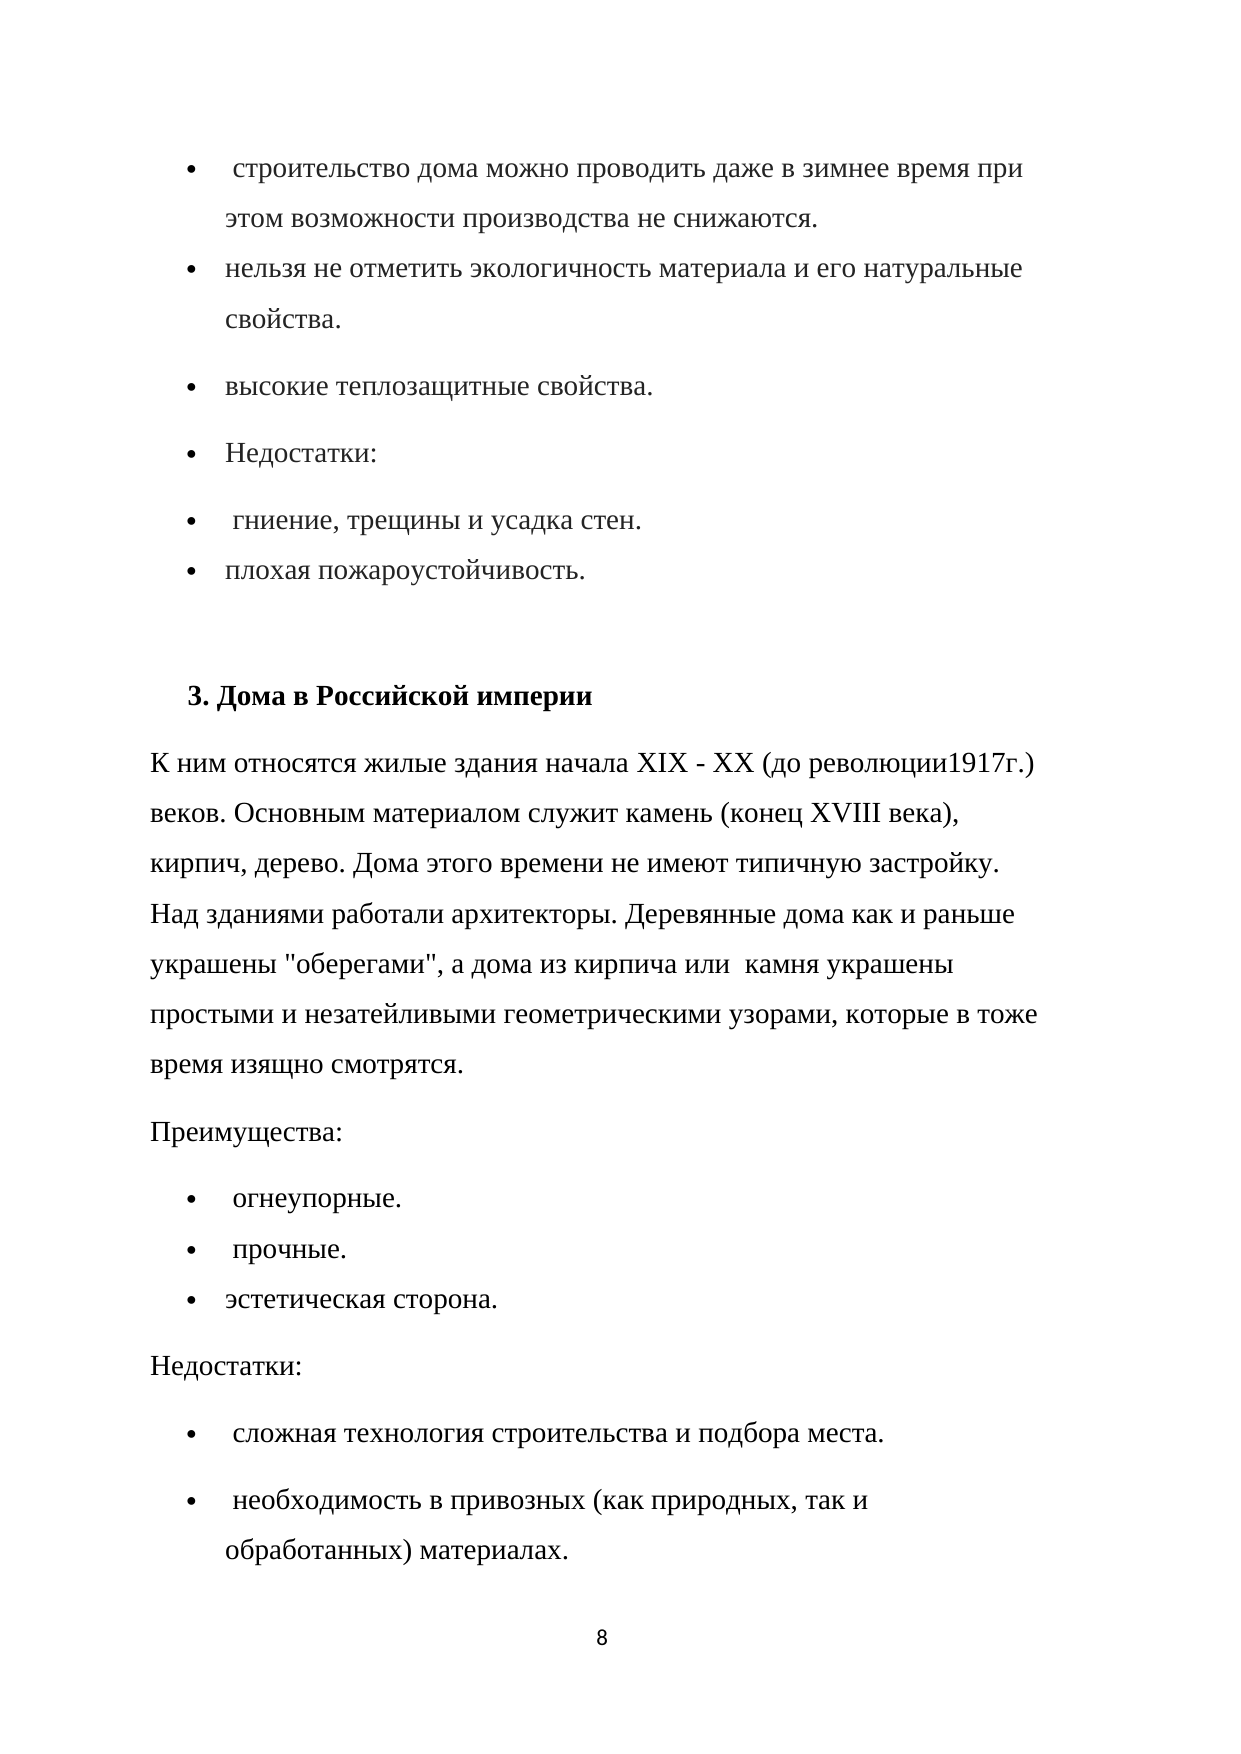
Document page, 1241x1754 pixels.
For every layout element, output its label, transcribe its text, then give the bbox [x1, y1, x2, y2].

list нельзя не отметить экологичность материала и его натуральные свойства. [187, 251, 1048, 334]
text К ним относятся жилые здания начала XIX - XX (до революции1917г.) веков. Основным материалом служит камень (конец XVIII века), кирпич, дерево. Дома этого времени не имеют типичную застройку. Над зданиями работали архитекторы. Деревянные дома как и раньше украшены "оберегами", а дома из кирпича или камня украшены простыми и незатейливыми геометрическими узорами, которые в тоже время изящно смотрятся. [150, 745, 1048, 1080]
list Недостатки: [187, 435, 1048, 468]
list сложная технология строительства и подбора места. [187, 1415, 1048, 1449]
text 3. Дома в Российской империи [150, 678, 1048, 711]
list строительство дома можно проводить даже в зимнее время при этом возможности производства не снижаются. [187, 150, 1048, 234]
list огнеупорные. [187, 1181, 1048, 1214]
text Недостатки: [150, 1348, 1048, 1382]
list высокие теплозащитные свойства. [187, 368, 1048, 401]
text Преимущества: [150, 1114, 1048, 1147]
list необходимость в привозных (как природных, так и обработанных) материалах. [187, 1482, 1048, 1566]
list прочные. [187, 1231, 1048, 1264]
list эстетическая сторона. [187, 1281, 1048, 1315]
list плохая пожароустойчивость. [187, 552, 1048, 586]
list гниение, трещины и усадка стен. [187, 502, 1048, 535]
